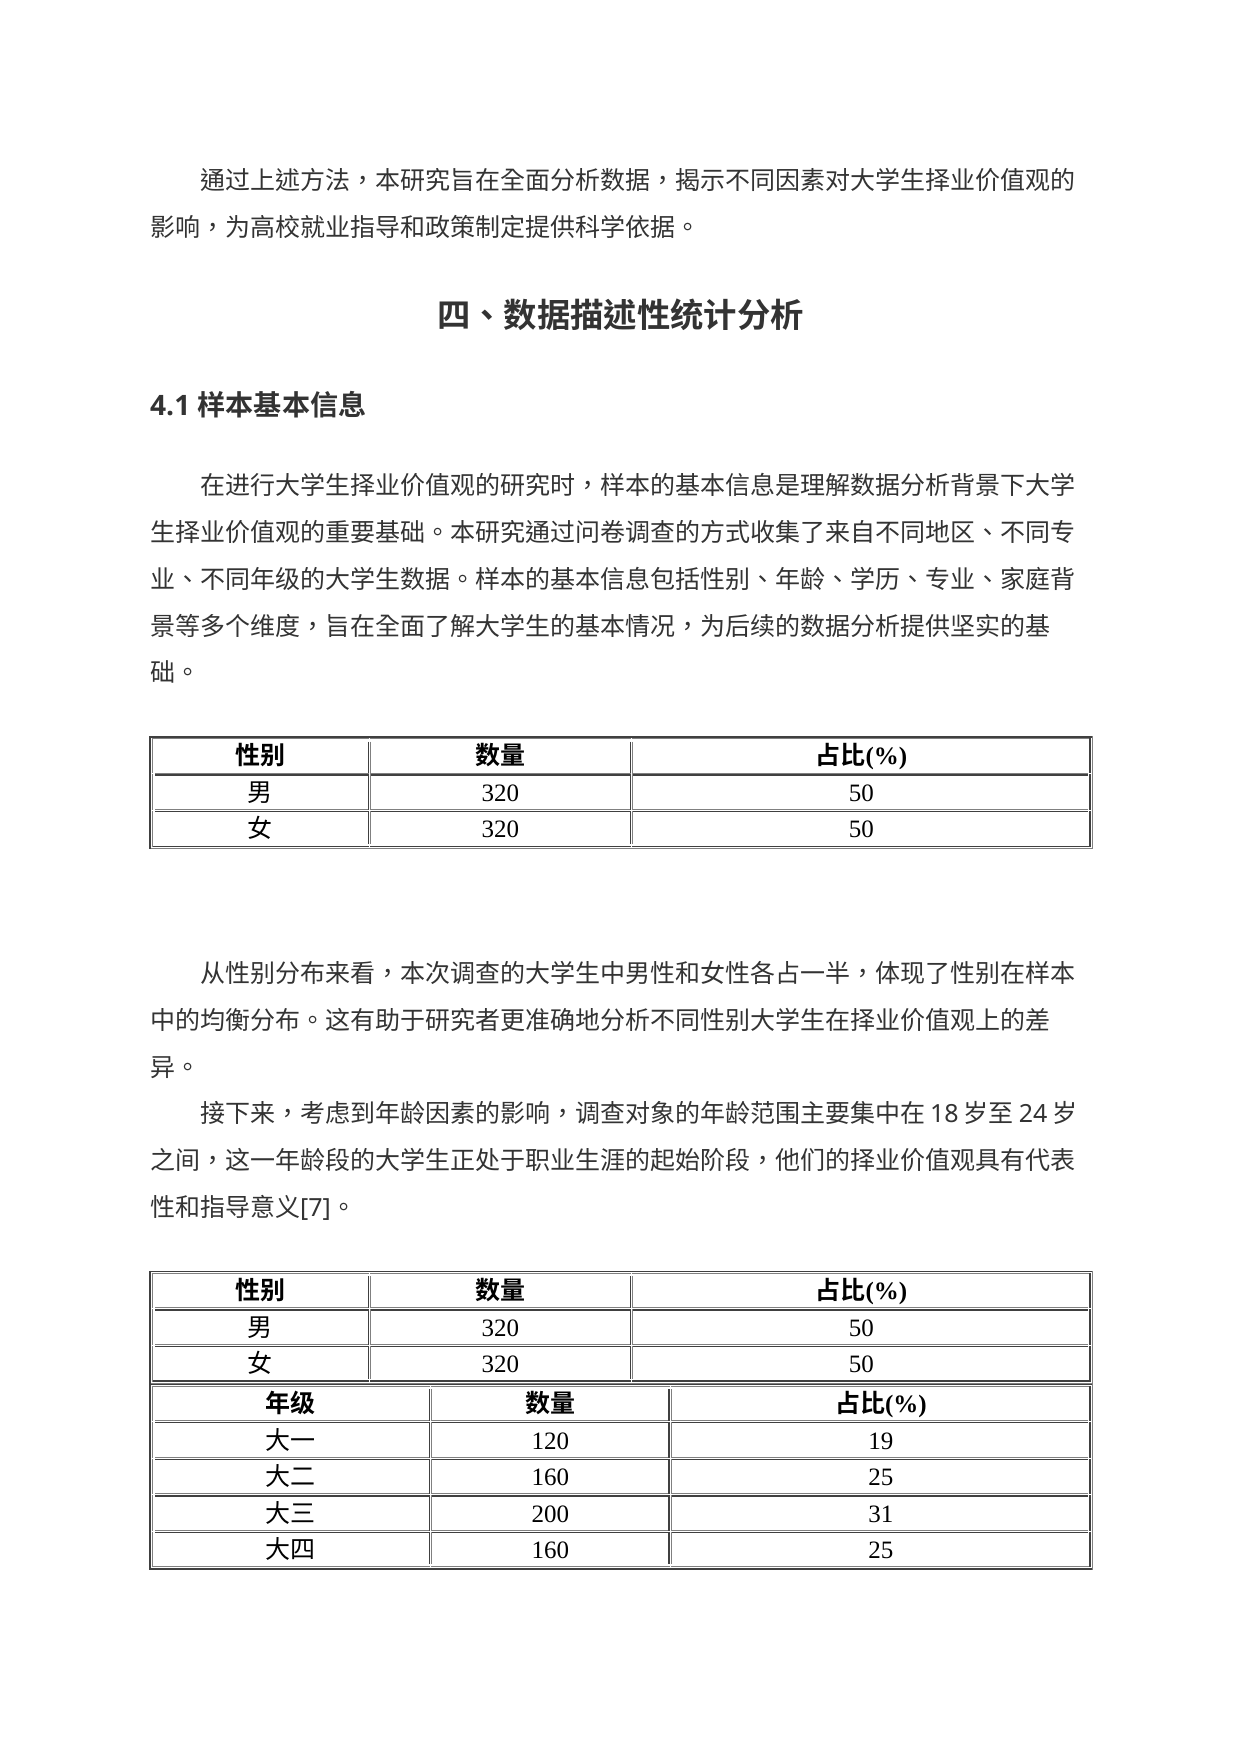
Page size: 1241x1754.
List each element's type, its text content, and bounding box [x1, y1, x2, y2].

table_header 占比(%) [670, 1387, 1089, 1420]
text 接下来，考虑到年龄因素的影响，调查对象的年龄范围主要集中在18岁至24岁之间，这一年龄段的大学生正处于职业生涯的起始阶段，他们的择业价值观具有代表性和指导意义[7]。 [150, 1083, 1090, 1224]
table_header 性别 [153, 739, 369, 772]
table_cell 320 [369, 809, 631, 846]
table_cell 25 [670, 1530, 1090, 1566]
table_header 占比(%) [631, 738, 1089, 772]
table_cell 男 [151, 773, 368, 809]
table_cell 120 [432, 1423, 668, 1457]
table_cell 大三 [151, 1493, 430, 1530]
table_cell 320 [371, 776, 630, 809]
table_header 数量 [430, 1385, 670, 1420]
table_cell 大四 [153, 1530, 430, 1566]
table_header 数量 [369, 1272, 631, 1307]
table_cell 50 [631, 1344, 1090, 1380]
table_cell 女 [153, 1344, 369, 1380]
table_cell 女 [153, 809, 369, 846]
text 从性别分布来看，本次调查的大学生中男性和女性各占一半，体现了性别在样本中的均衡分布。这有助于研究者更准确地分析不同性别大学生在择业价值观上的差异。 [150, 943, 1090, 1083]
subtitle 四、数据描述性统计分析 [150, 275, 1090, 337]
table_cell 200 [432, 1497, 668, 1530]
subtitle 4.1 样本基本信息 [150, 369, 1090, 423]
table_header 数量 [369, 738, 631, 772]
table_cell 大二 [153, 1457, 429, 1493]
table_cell 31 [670, 1493, 1091, 1530]
table_cell 50 [631, 809, 1090, 846]
table_cell 大一 [153, 1420, 429, 1457]
table_header 性别 [153, 1274, 369, 1307]
table_cell 男 [153, 1307, 368, 1344]
table_cell 19 [672, 1420, 1090, 1457]
table_cell 25 [672, 1457, 1090, 1493]
table_cell 160 [430, 1530, 670, 1566]
table_cell 50 [633, 773, 1091, 809]
table_cell 320 [371, 1311, 630, 1344]
table_header 年级 [153, 1387, 430, 1420]
table_header 占比(%) [631, 1272, 1091, 1307]
table_cell 320 [369, 1344, 631, 1380]
table_cell 160 [432, 1460, 668, 1493]
text 通过上述方法，本研究旨在全面分析数据，揭示不同因素对大学生择业价值观的影响，为高校就业指导和政策制定提供科学依据。 [150, 150, 1090, 244]
table_cell 50 [633, 1307, 1090, 1344]
text 在进行大学生择业价值观的研究时，样本的基本信息是理解数据分析背景下大学生择业价值观的重要基础。本研究通过问卷调查的方式收集了来自不同地区、不同专业、不同年级的大学生数据。样本的基本信息包括性别、年龄、学历、专业、家庭背景等多个维度，旨在全面了解大学生的基本情况，为后续的数据分析提供坚实的基础。 [150, 455, 1090, 689]
